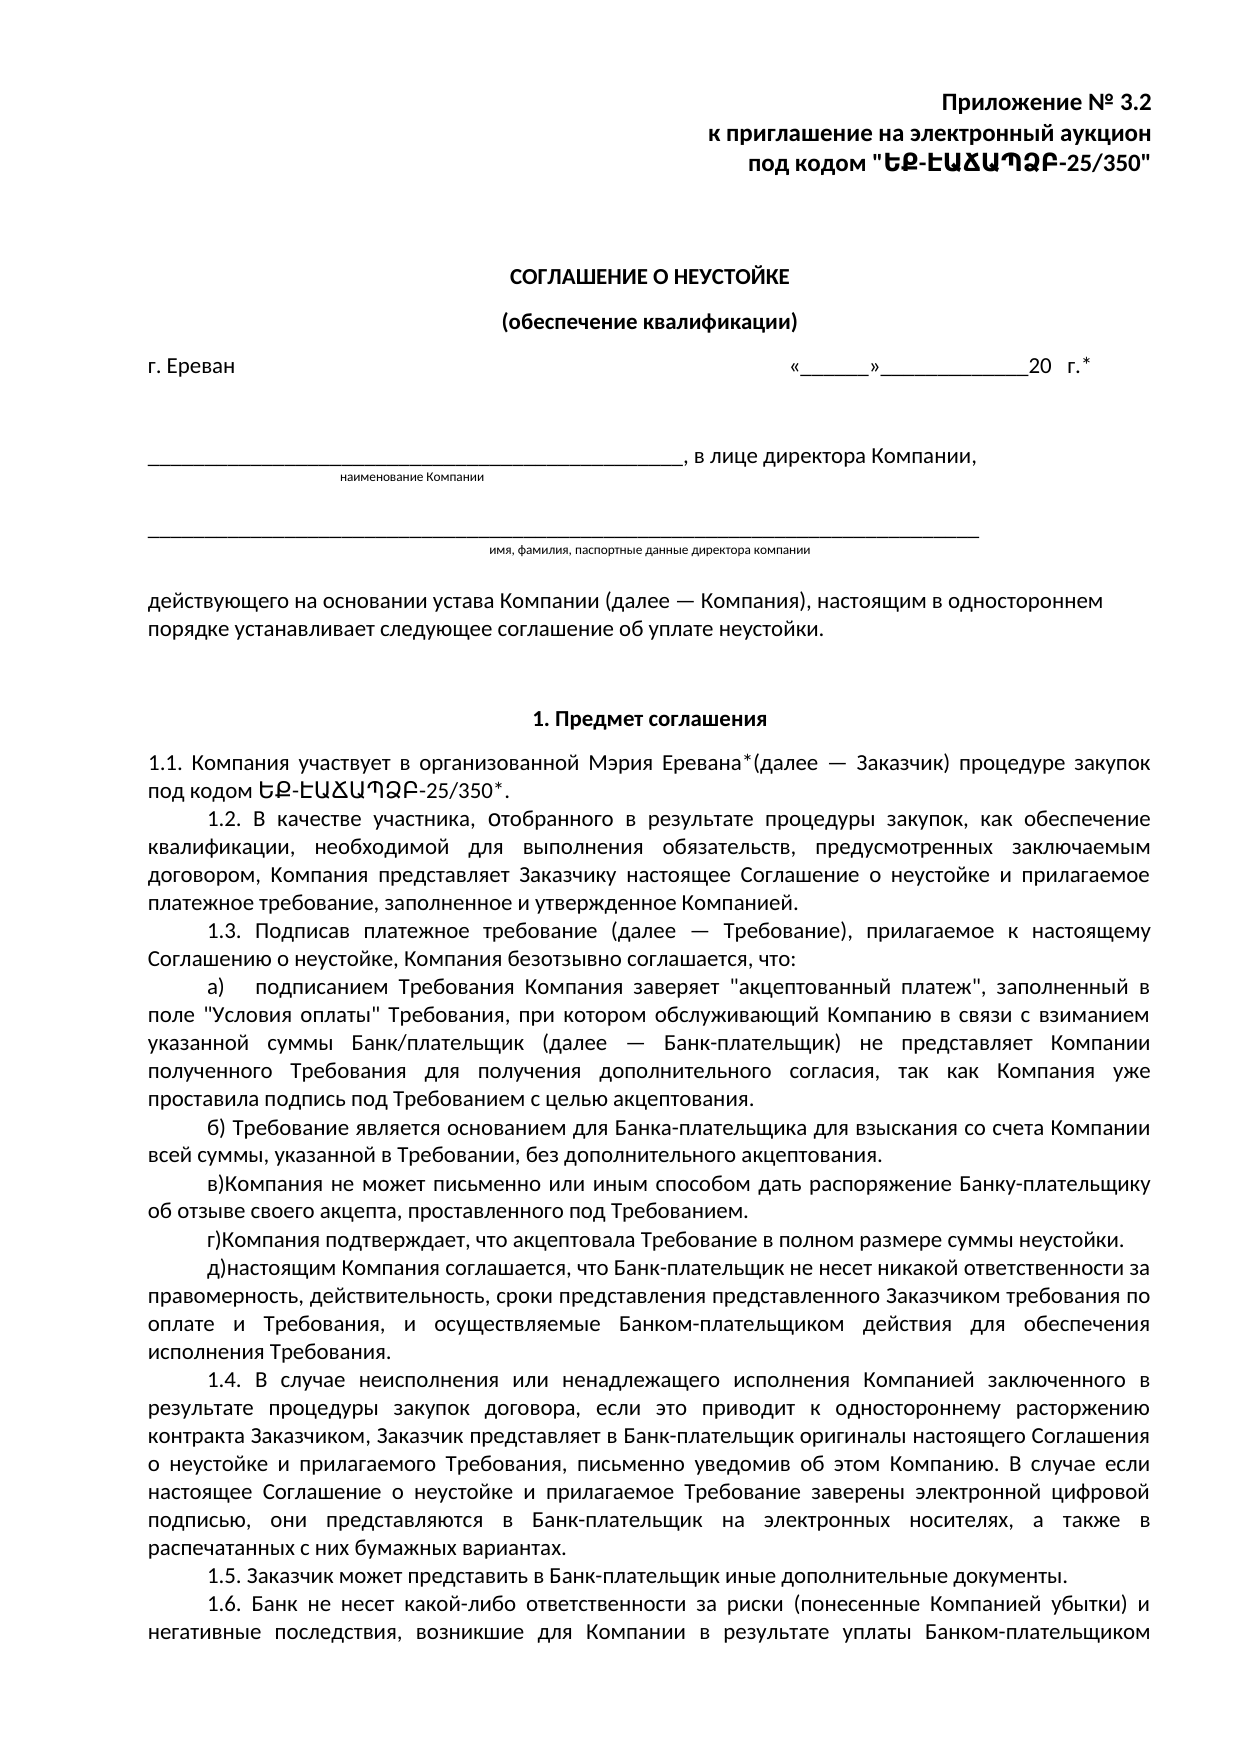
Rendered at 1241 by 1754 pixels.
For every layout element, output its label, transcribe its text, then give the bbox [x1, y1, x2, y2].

text _______________________________________________, в лице директора Компании, [148, 441, 1152, 469]
text 1.3. Подписав платежное требование (далее — Требование), прилагаемое к настоящему Соглашению о неустойке, Компания безотзывно соглашается, что: [148, 916, 1152, 972]
text а) подписанием Требования Компания заверяет "акцептованный платеж", заполненный в поле "Условия оплаты" Требования, при котором обслуживающий Компанию в связи с взиманием указанной суммы Банк/плательщик (далее — Банк-плательщик) не представляет Компании полученного Требования для получения дополнительного согласия, так как Компания уже проставила подпись под Требованием с целью акцептования. [148, 972, 1152, 1113]
text к приглашение на электронный аукцион [177, 117, 1152, 147]
text наименование Компании [340, 469, 1152, 497]
text имя, фамилия, паспортные данные директора компании [148, 542, 1152, 569]
text СОГЛАШЕНИЕ О НЕУСТОЙКЕ [148, 262, 1152, 290]
table_header г. Ереван [136, 351, 635, 396]
text (обеспечение квалификации) [148, 307, 1152, 335]
text 1.4. В случае неисполнения или ненадлежащего исполнения Компанией заключенного в результате процедуры закупок договора, если это приводит к одностороннему расторжению контракта Заказчиком, Заказчик представляет в Банк-плательщик оригиналы настоящего Соглашения о неустойке и прилагаемого Требования, письменно уведомив об этом Компанию. В случае если настоящее Соглашение о неустойке и прилагаемое Требование заверены электронной цифровой подписью, они представляются в Банк-плательщик на электронных носителях, а также в распечатанных с них бумажных вариантах. [148, 1365, 1152, 1561]
text 1.1. Компания участвует в организованной Мэрия Еревана*(далее — Заказчик) процедуре закупок под кодом ԵՔ-ԷԱՃԱՊՁԲ-25/350*. [148, 748, 1152, 804]
text Приложение № 3.2 [148, 86, 1152, 117]
text в)Компания не может письменно или иным способом дать распоряжение Банку-плательщику об отзыве своего акцепта, проставленного под Требованием. [148, 1169, 1152, 1225]
text 1.5. Заказчик может представить в Банк-плательщик иные дополнительные документы. [148, 1561, 1152, 1589]
text порядке устанавливает следующее соглашение об уплате неустойки. [148, 614, 1152, 642]
table_header «______»_____________20 г.* [635, 351, 1104, 396]
text действующего на основании устава Компании (далее — Компания), настоящим в одностороннем [148, 586, 1152, 614]
text под кодом "ԵՔ-ԷԱՃԱՊՁԲ-25/350" [177, 147, 1152, 178]
text г)Компания подтверждает, что акцептовала Требование в полном размере суммы неустойки. [148, 1225, 1152, 1253]
text б) Требование является основанием для Банка-плательщика для взыскания со счета Компании всей суммы, указанной в Требовании, без дополнительного акцептования. [148, 1113, 1152, 1169]
text 1. Предмет соглашения [148, 704, 1152, 732]
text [148, 1589, 1152, 1645]
text д)настоящим Компания соглашается, что Банк-плательщик не несет никакой ответственности за правомерность, действительность, сроки представления представленного Заказчиком требования по оплате и Требования, и осуществляемые Банком-плательщиком действия для обеспечения исполнения Требования. [148, 1253, 1152, 1365]
text 1.2. В качестве участника, օтобранного в результате процедуры закупок, как обеспечение квалификации, необходимой для выполнения обязательств, предусмотренных заключаемым договором, Kомпания представляет Заказчику настоящее Соглашение о неустойке и прилагаемое платежное требование, заполненное и утвержденное Компанией. [148, 804, 1152, 916]
text _________________________________________________________________________ [148, 513, 1152, 542]
